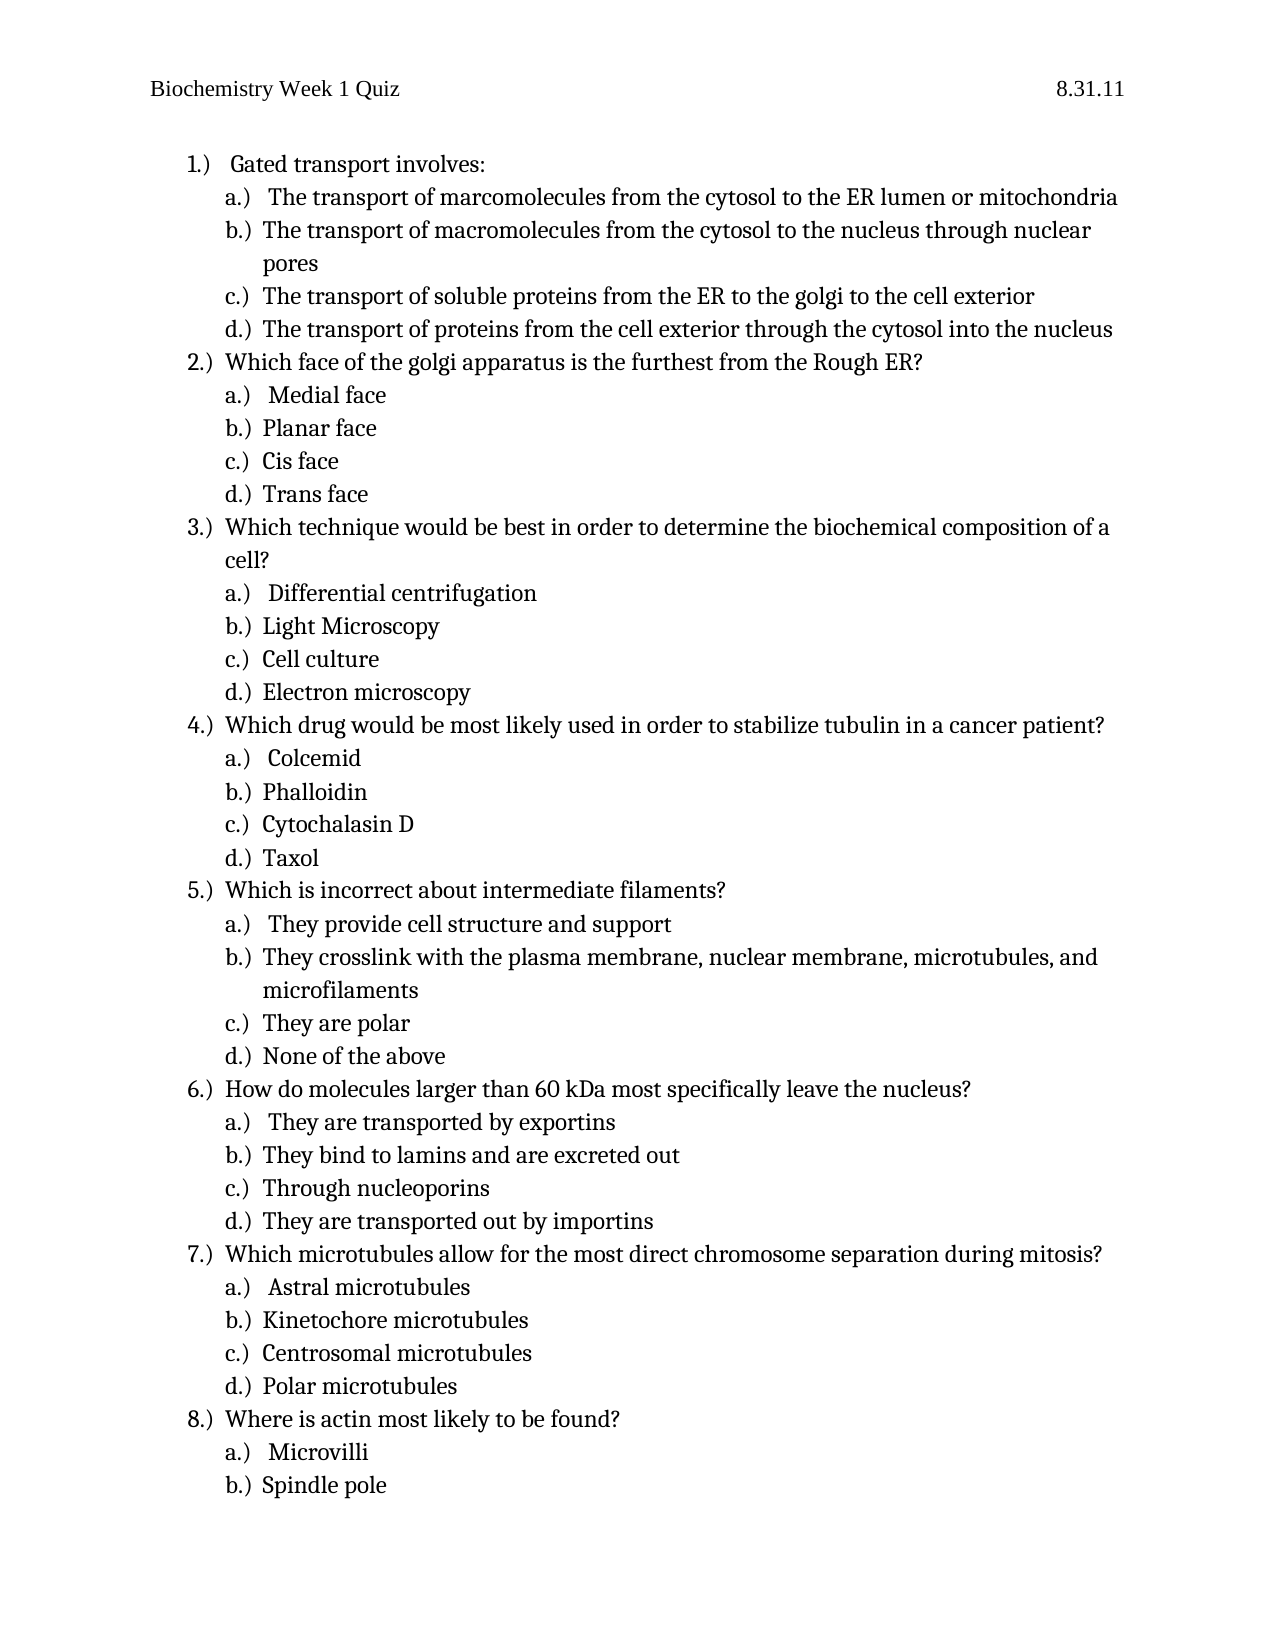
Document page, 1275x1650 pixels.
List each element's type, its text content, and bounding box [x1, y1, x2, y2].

list Cis face [225, 447, 1125, 476]
list The transport of soluble proteins from the ER to the golgi to the cell exterior [225, 282, 1125, 311]
list Phalloidin [225, 777, 1125, 806]
list Differential centrifugation [225, 579, 1125, 608]
list They are transported by exportins [225, 1108, 1125, 1136]
list Light Microscopy [225, 612, 1125, 641]
list None of the above [225, 1042, 1125, 1070]
list Microvilli [225, 1438, 1125, 1467]
list Taxol [225, 843, 1125, 872]
list They are transported out by importins [225, 1207, 1125, 1235]
list Which is incorrect about intermediate filaments? [187, 876, 1125, 905]
list Trans face [225, 480, 1125, 509]
list The transport of macromolecules from the cytosol to the nucleus through nuclear pores [225, 216, 1125, 278]
list Where is actin most likely to be found? [187, 1405, 1125, 1433]
list Cell culture [225, 645, 1125, 674]
list Planar face [225, 414, 1125, 443]
list They bind to lamins and are excreted out [225, 1141, 1125, 1169]
list Electron microscopy [225, 678, 1125, 707]
list Polar microtubules [225, 1372, 1125, 1401]
list Which drug would be most likely used in order to stabilize tubulin in a cancer patient? [187, 711, 1125, 740]
list They provide cell structure and support [225, 909, 1125, 938]
list Which technique would be best in order to determine the biochemical composition of a cell? [187, 513, 1125, 575]
list The transport of marcomolecules from the cytosol to the ER lumen or mitochondria [225, 183, 1125, 212]
list Kinetochore microtubules [225, 1306, 1125, 1334]
list Medial face [225, 381, 1125, 410]
list How do molecules larger than 60 kDa most specifically leave the nucleus? [187, 1074, 1125, 1103]
list Which microtubules allow for the most direct chromosome separation during mitosis? [187, 1240, 1125, 1268]
list The transport of proteins from the cell exterior through the cytosol into the nucleus [225, 315, 1125, 344]
list Through nucleoporins [225, 1174, 1125, 1202]
list Which face of the golgi apparatus is the furthest from the Rough ER? [187, 348, 1125, 377]
list They are polar [225, 1008, 1125, 1037]
list Centrosomal microtubules [225, 1339, 1125, 1367]
list Gated transport involves: [187, 150, 1125, 179]
list Colcemid [225, 744, 1125, 773]
list Astral microtubules [225, 1273, 1125, 1301]
list Cytochalasin D [225, 810, 1125, 839]
list Spindle pole [225, 1471, 1125, 1499]
list They crosslink with the plasma membrane, nuclear membrane, microtubules, and microfilaments [225, 942, 1125, 1004]
